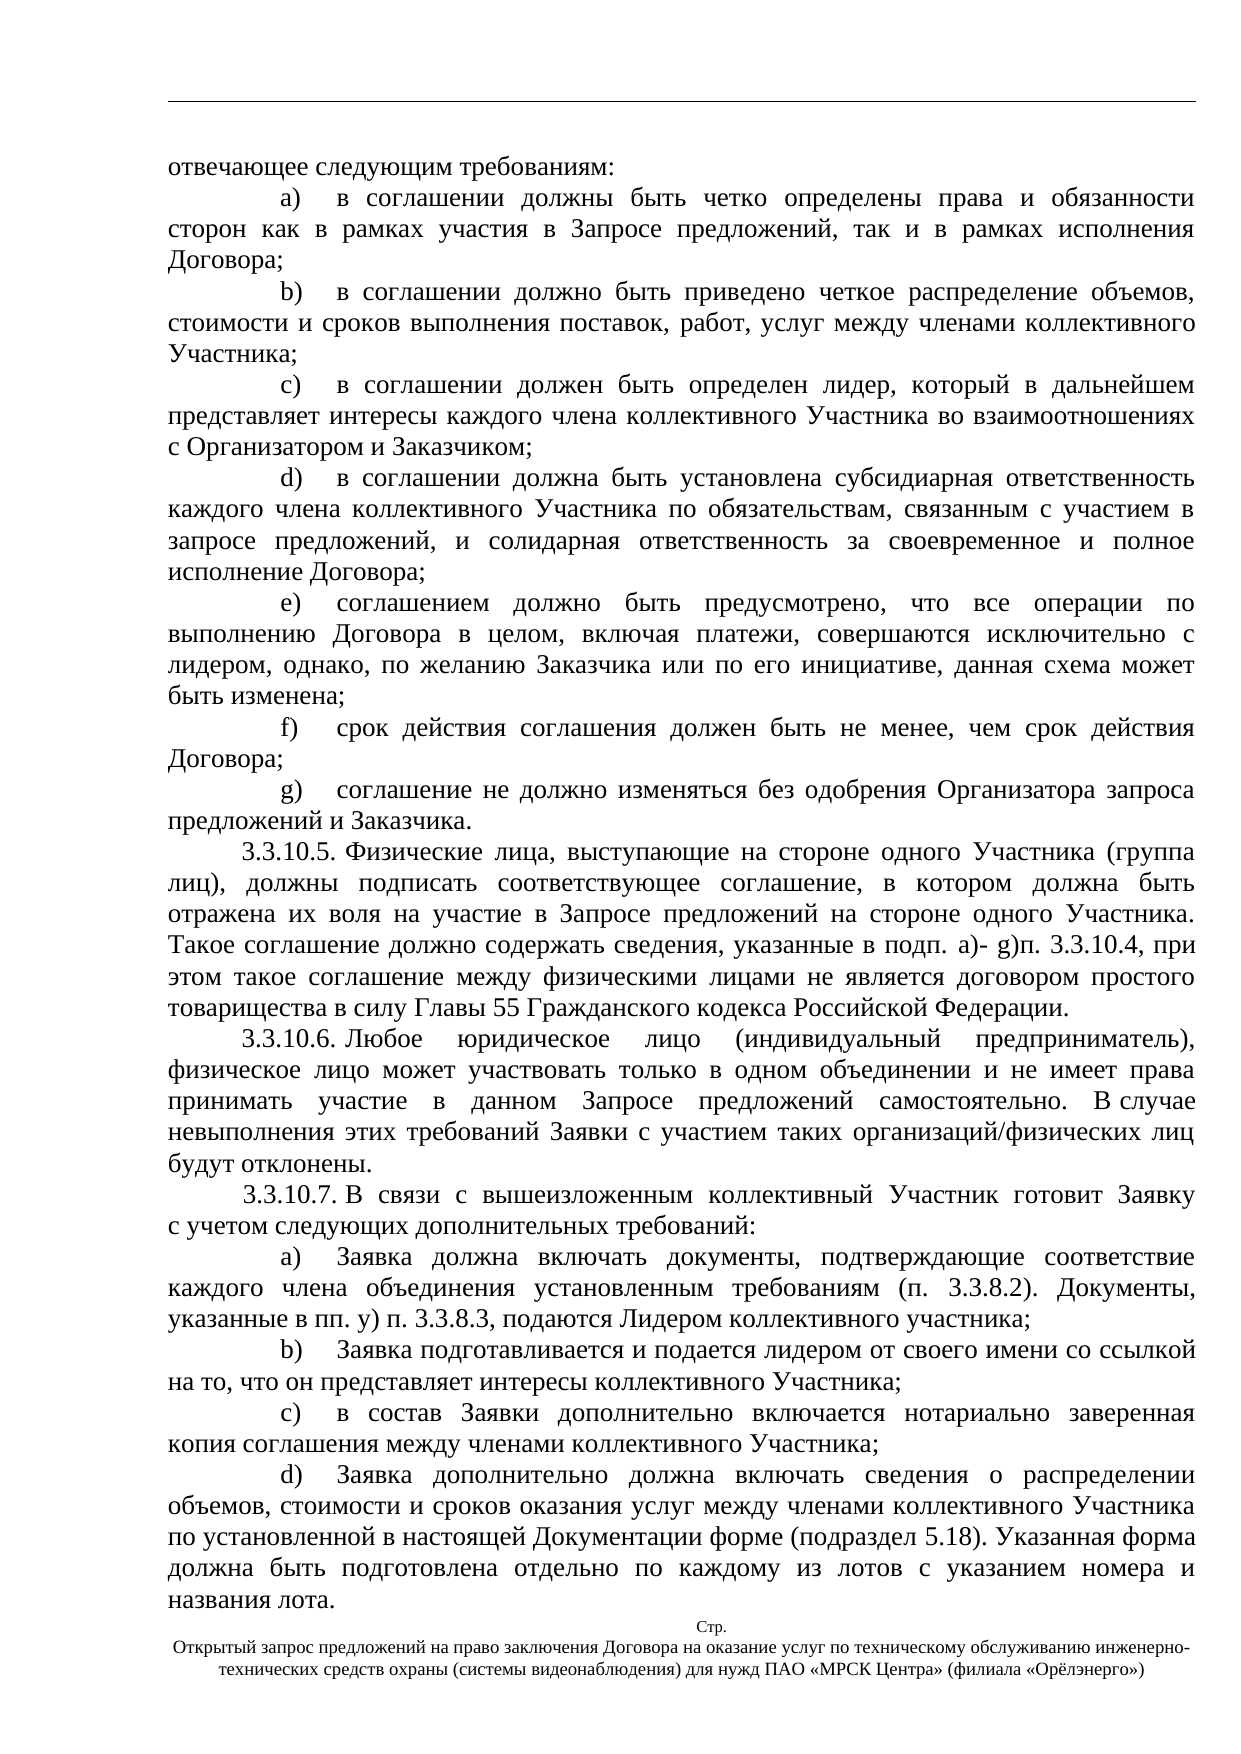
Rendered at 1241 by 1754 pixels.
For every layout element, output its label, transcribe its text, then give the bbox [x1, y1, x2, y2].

list Физические лица, выступающие на стороне одного Участника (группа лиц), должны подписать соответствующее соглашение, в котором должна быть отражена их воля на участие в Запросе предложений на стороне одного Участника. Такое соглашение должно содержать сведения, указанные в подп. a)- g)п. 3.3.10.4, при этом такое соглашение между физическими лицами не является договором простого товарищества в силу Главы 55 Гражданского кодекса Российской Федерации. [168, 835, 1196, 1022]
list Заявка дополнительно должна включать сведения о распределении объемов, стоимости и сроков оказания услуг между членами коллективного Участника по установленной в настоящей Документации форме (подраздел 5.18). Указанная форма должна быть подготовлена отдельно по каждому из лотов с указанием номера и названия лота. [168, 1458, 1196, 1614]
list в состав Заявки дополнительно включается нотариально заверенная копия соглашения между членами коллективного Участника; [168, 1396, 1196, 1458]
list в соглашении должен быть определен лидер, который в дальнейшем представляет интересы каждого члена коллективного Участника во взаимоотношениях с Организатором и Заказчиком; [168, 368, 1196, 461]
list в соглашении должна быть установлена субсидиарная ответственность каждого члена коллективного Участника по обязательствам, связанным с участием в запросе предложений, и солидарная ответственность за своевременное и полное исполнение Договора; [168, 461, 1196, 586]
list В связи с вышеизложенным коллективный Участник готовит Заявку с учетом следующих дополнительных требований: [168, 1178, 1196, 1240]
list соглашение не должно изменяться без одобрения Организатора запроса предложений и Заказчика. [168, 773, 1196, 835]
list соглашением должно быть предусмотрено, что все операции по выполнению Договора в целом, включая платежи, совершаются исключительно с лидером, однако, по желанию Заказчика или по его инициативе, данная схема может быть изменена; [168, 586, 1196, 711]
list срок действия соглашения должен быть не менее, чем срок действия Договора; [168, 711, 1196, 773]
list в соглашении должны быть четко определены права и обязанности сторон как в рамках участия в Запросе предложений, так и в рамках исполнения Договора; [168, 181, 1196, 274]
list в соглашении должно быть приведено четкое распределение объемов, стоимости и сроков выполнения поставок, работ, услуг между членами коллективного Участника; [168, 274, 1196, 368]
list Заявка подготавливается и подается лидером от своего имени со ссылкой на то, что он представляет интересы коллективного Участника; [168, 1333, 1196, 1396]
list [168, 150, 1196, 181]
list Любое юридическое лицо (индивидуальный предприниматель), физическое лицо может участвовать только в одном объединении и не имеет права принимать участие в данном Запросе предложений самостоятельно. В случае невыполнения этих требований Заявки с участием таких организаций/физических лиц будут отклонены. [168, 1022, 1196, 1178]
list Заявка должна включать документы, подтверждающие соответствие каждого члена объединения установленным требованиям (п. 3.3.8.2). Документы, указанные в пп. у) п. 3.3.8.3, подаются Лидером коллективного участника; [168, 1240, 1196, 1333]
